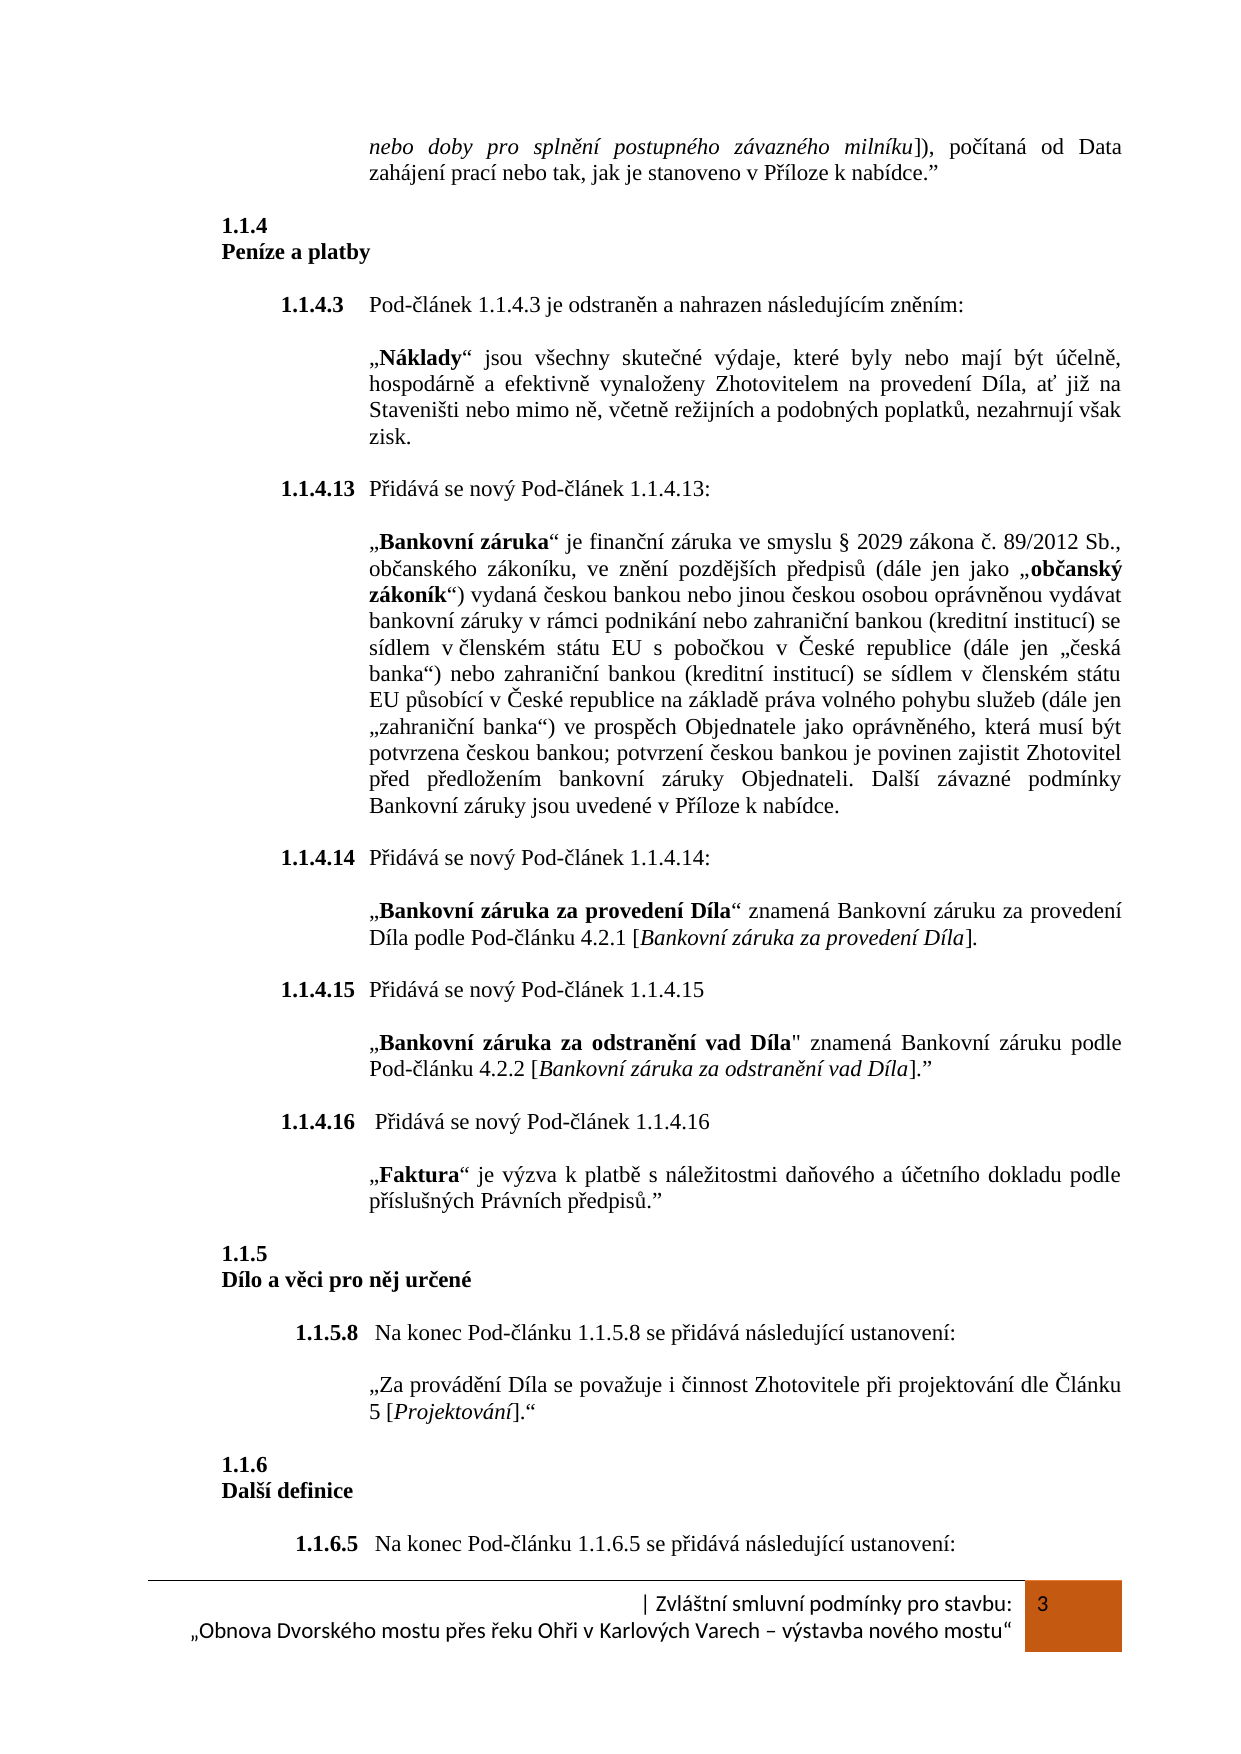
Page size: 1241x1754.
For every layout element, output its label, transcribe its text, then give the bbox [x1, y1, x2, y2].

text „Za provádění Díla se považuje i činnost Zhotovitele při projektování dle Článku 5 [Projektování].“ [369, 1372, 1122, 1424]
text „Bankovní záruka“ je finanční záruka ve smyslu § 2029 zákona č. 89/2012 Sb., občanského zákoníku, ve znění pozdějších předpisů (dále jen jako „občanský zákoník“) vydaná českou bankou nebo jinou českou osobou oprávněnou vydávat bankovní záruky v rámci podnikání nebo zahraniční bankou (kreditní institucí) se sídlem v členském státu EU s pobočkou v České republice (dále jen „česká banka“) nebo zahraniční bankou (kreditní institucí) se sídlem v členském státu EU působící v České republice na základě práva volného pohybu služeb (dále jen „zahraniční banka“) ve prospěch Objednatele jako oprávněného, která musí být potvrzena českou bankou; potvrzení českou bankou je povinen zajistit Zhotovitel před předložením bankovní záruky Objednateli. Další závazné podmínky Bankovní záruky jsou uvedené v Příloze k nabídce. [369, 528, 1122, 818]
text 1.1.5.8 Na konec Pod-článku 1.1.5.8 se přidává následující ustanovení: [221, 1319, 1122, 1345]
text 1.1.6 [148, 1451, 1122, 1477]
text 1.1.4.15 Přidává se nový Pod-článek 1.1.4.15 [221, 976, 1122, 1003]
text 1.1.4.3 Pod-článek 1.1.4.3 je odstraněn a nahrazen následujícím zněním: [221, 291, 1122, 317]
text „Faktura“ je výzva k platbě s náležitostmi daňového a účetního dokladu podle příslušných Právních předpisů.” [369, 1161, 1122, 1213]
text 1.1.4.16 Přidává se nový Pod-článek 1.1.4.16 [281, 1108, 1122, 1134]
text Dílo a věci pro něj určené [148, 1266, 1122, 1292]
text 1.1.4.14 Přidává se nový Pod-článek 1.1.4.14: [221, 844, 1122, 871]
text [369, 133, 1122, 186]
text Další definice [148, 1477, 1122, 1503]
text 1.1.5 [148, 1240, 1122, 1266]
text „Náklady“ jsou všechny skutečné výdaje, které byly nebo mají být účelně, hospodárně a efektivně vynaloženy Zhotovitelem na provedení Díla, ať již na Staveništi nebo mimo ně, včetně režijních a podobných poplatků, nezahrnují však zisk. [369, 344, 1122, 449]
text „Bankovní záruka za provedení Díla“ znamená Bankovní záruku za provedení Díla podle Pod-článku 4.2.1 [Bankovní záruka za provedení Díla]. [369, 897, 1122, 950]
text 1.1.6.5 Na konec Pod-článku 1.1.6.5 se přidává následující ustanovení: [221, 1530, 1122, 1556]
text 1.1.4 [148, 212, 1122, 238]
text Peníze a platby [148, 238, 1122, 265]
text 1.1.4.13 Přidává se nový Pod-článek 1.1.4.13: [221, 476, 1122, 502]
text „Bankovní záruka za odstranění vad Díla" znamená Bankovní záruku podle Pod-článku 4.2.2 [Bankovní záruka za odstranění vad Díla].” [369, 1029, 1122, 1082]
